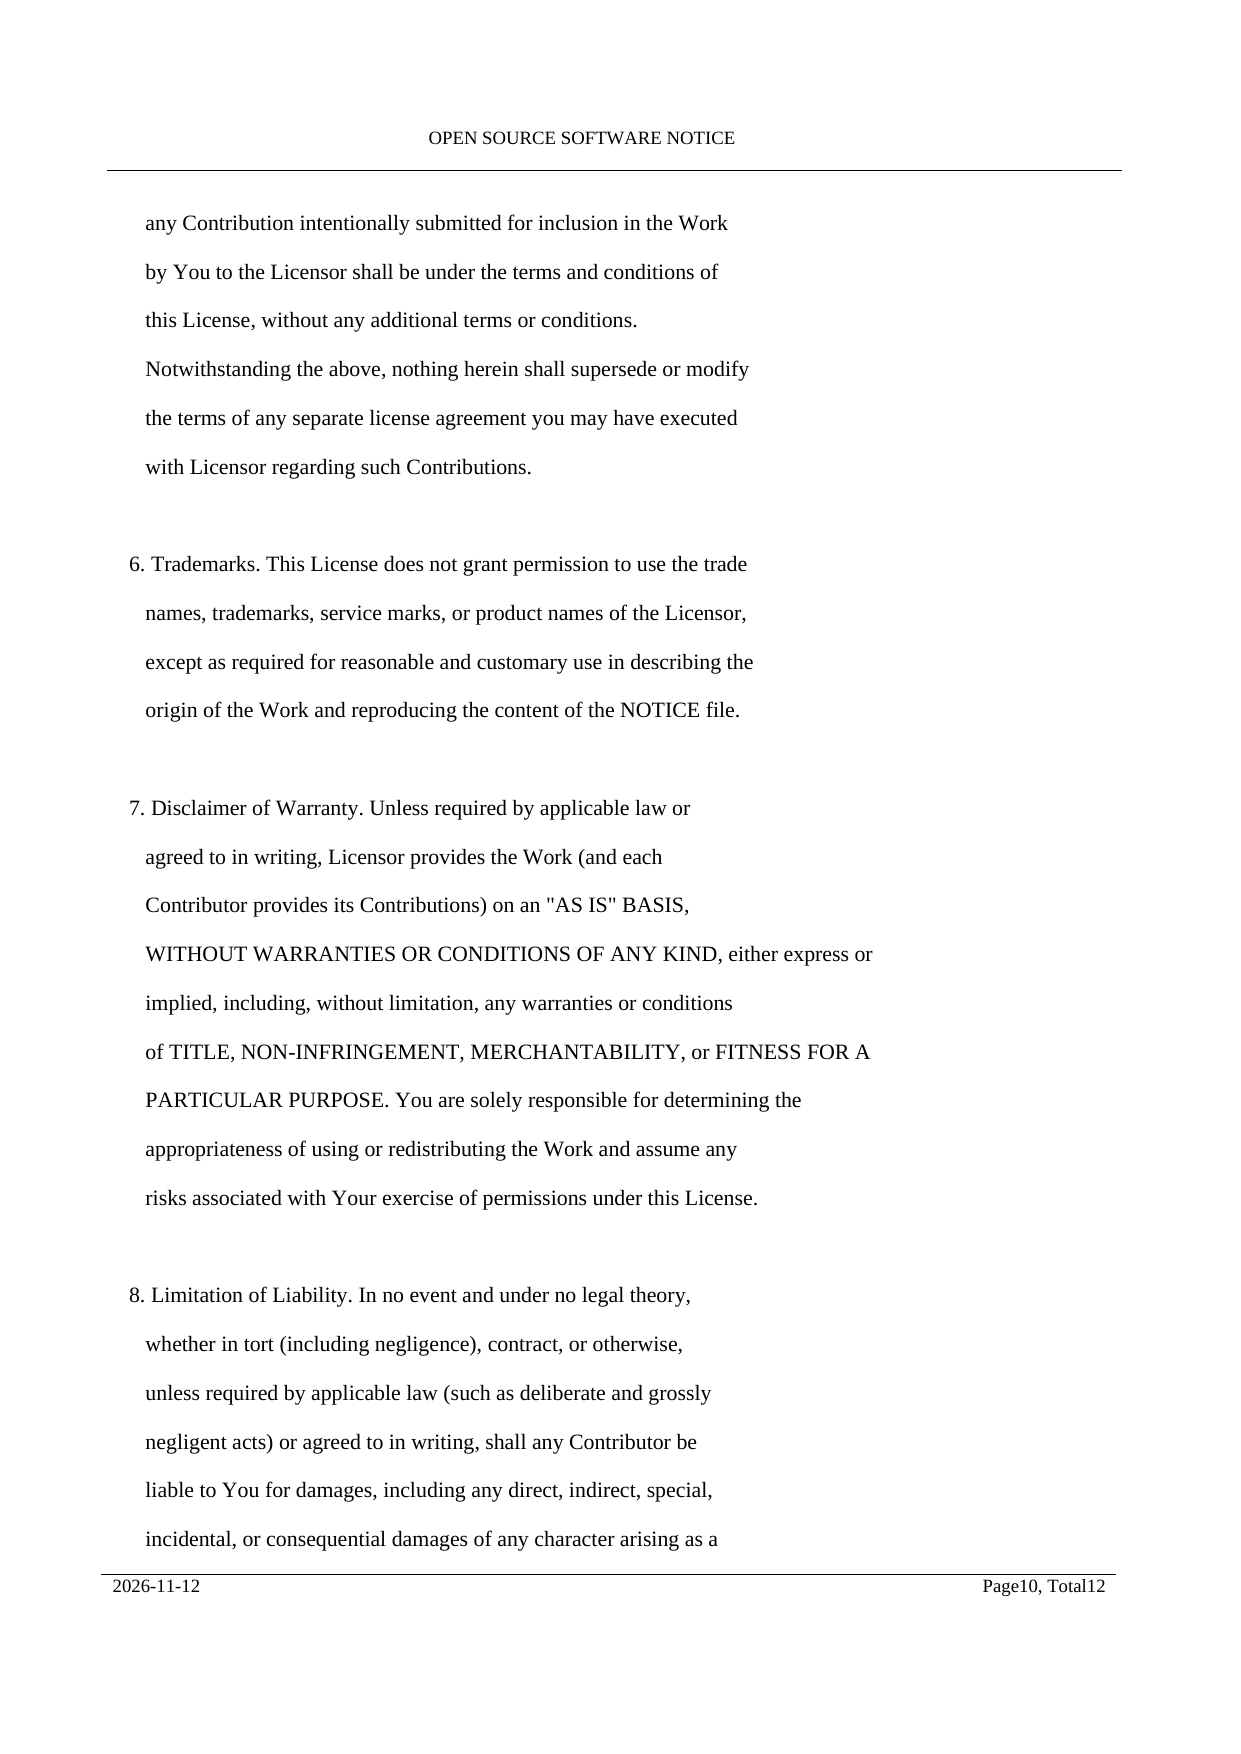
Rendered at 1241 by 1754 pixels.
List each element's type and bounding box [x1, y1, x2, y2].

text [112, 206, 1128, 1555]
